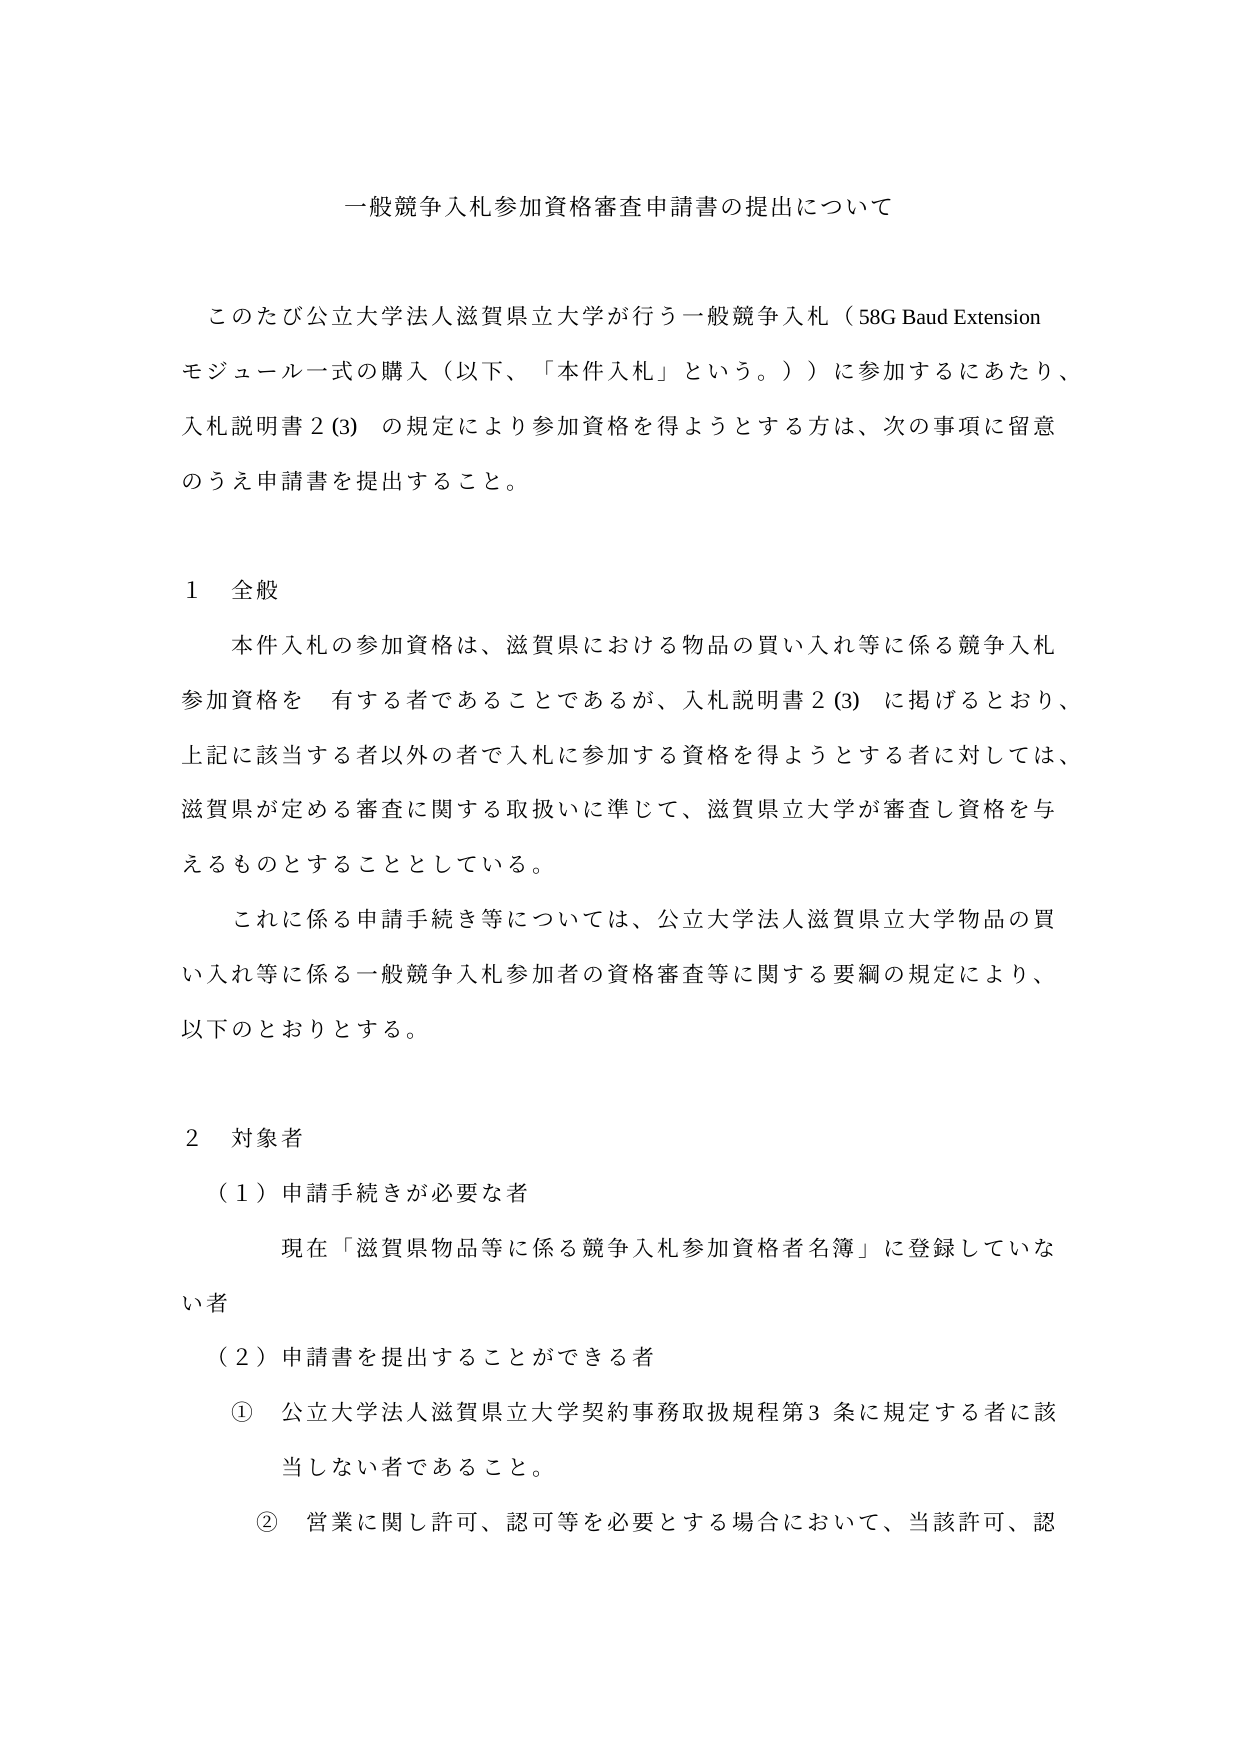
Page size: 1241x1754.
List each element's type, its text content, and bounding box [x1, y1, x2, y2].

text 現在「滋賀県物品等に係る競争入札参加資格者名簿」に登録していない者 [181, 1219, 1059, 1329]
text ① 公立大学法人滋賀県立大学契約事務取扱規程第3条に規定する者に該当しない者であること。 [181, 1384, 1059, 1493]
text １ 全般 [181, 562, 1059, 617]
text このたび公立大学法人滋賀県立大学が行う一般競争入札（58G Baud Extensionモジュール一式の購入（以下、「本件入札」という。））に参加するにあたり、入札説明書２(3)の規定により参加資格を得ようとする方は、次の事項に留意のうえ申請書を提出すること。 [181, 288, 1059, 507]
text （１）申請手続きが必要な者 [181, 1164, 1059, 1219]
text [181, 1493, 1059, 1548]
text （２）申請書を提出することができる者 [181, 1329, 1059, 1384]
text 一般競争入札参加資格審査申請書の提出について [181, 178, 1059, 233]
text 本件入札の参加資格は、滋賀県における物品の買い入れ等に係る競争入札参加資格を 有する者であることであるが、入札説明書２(3)に掲げるとおり、上記に該当する者以外の者で入札に参加する資格を得ようとする者に対しては、滋賀県が定める審査に関する取扱いに準じて、滋賀県立大学が審査し資格を与えるものとすることとしている。 [181, 617, 1059, 891]
text ２ 対象者 [181, 1110, 1059, 1164]
text これに係る申請手続き等については、公立大学法人滋賀県立大学物品の買い入れ等に係る一般競争入札参加者の資格審査等に関する要綱の規定により、以下のとおりとする。 [181, 891, 1059, 1055]
